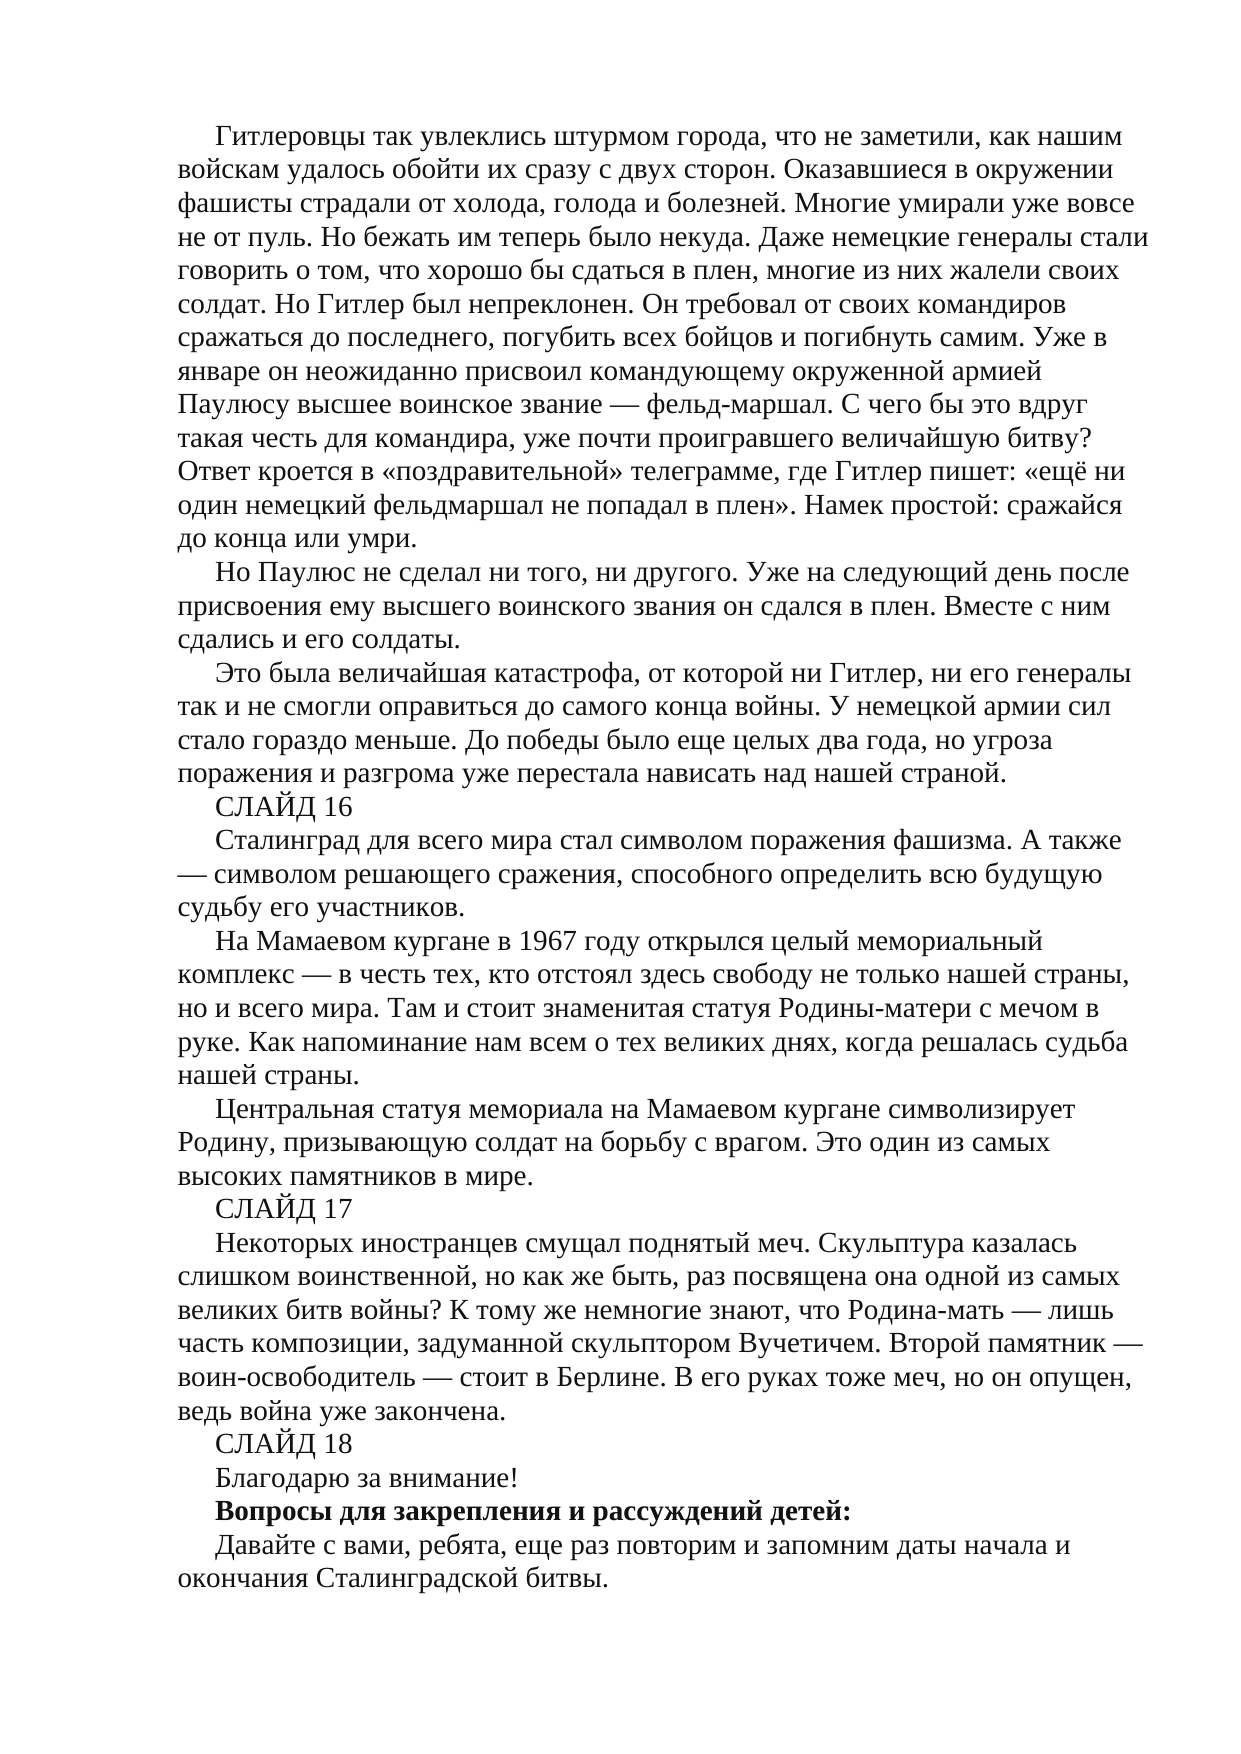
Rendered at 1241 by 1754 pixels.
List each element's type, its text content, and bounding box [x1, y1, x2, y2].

text СЛАЙД 16 [177, 789, 1152, 822]
text Благодарю за внимание! [177, 1460, 1152, 1493]
text Центральная статуя мемориала на Мамаевом кургане символизирует Родину, призывающую солдат на борьбу с врагом. Это один из самых высоких памятников в мире. [177, 1091, 1152, 1191]
text СЛАЙД 17 [177, 1191, 1152, 1225]
text Сталинград для всего мира стал символом поражения фашизма. А также — символом решающего сражения, способного определить всю будущую судьбу его участников. [177, 822, 1152, 923]
text Давайте с вами, ребята, еще раз повторим и запомним даты начала и окончания Сталинградской битвы. [177, 1527, 1152, 1594]
text СЛАЙД 18 [177, 1426, 1152, 1460]
text На Мамаевом кургане в 1967 году открылся целый мемориальный комплекс — в честь тех, кто отстоял здесь свободу не только нашей страны, но и всего мира. Там и стоит знаменитая статуя Родины-матери с мечом в руке. Как напоминание нам всем о тех великих днях, когда решалась судьба нашей страны. [177, 923, 1152, 1091]
text Вопросы для закрепления и рассуждений детей: [177, 1493, 1152, 1527]
text Но Паулюс не сделал ни того, ни другого. Уже на следующий день после присвоения ему высшего воинского звания он сдался в плен. Вместе с ним сдались и его солдаты. [177, 554, 1152, 655]
text Это была величайшая катастрофа, от которой ни Гитлер, ни его генералы так и не смогли оправиться до самого конца войны. У немецкой армии сил стало гораздо меньше. До победы было еще целых два года, но угроза поражения и разгрома уже перестала нависать над нашей страной. [177, 655, 1152, 789]
text Гитлеровцы так увлеклись штурмом города, что не заметили, как нашим войскам удалось обойти их сразу с двух сторон. Оказавшиеся в окружении фашисты страдали от холода, голода и болезней. Многие умирали уже вовсе не от пуль. Но бежать им теперь было некуда. Даже немецкие генералы стали говорить о том, что хорошо бы сдаться в плен, многие из них жалели своих солдат. Но Гитлер был непреклонен. Он требовал от своих командиров сражаться до последнего, погубить всех бойцов и погибнуть самим. Уже в январе он неожиданно присвоил командующему окруженной армией Паулюсу высшее воинское звание — фельд-маршал. С чего бы это вдруг такая честь для командира, уже почти проигравшего величайшую битву? Ответ кроется в «поздравительной» телеграмме, где Гитлер пишет: «ещё ни один немецкий фельдмаршал не попадал в плен». Намек простой: сражайся до конца или умри. [177, 118, 1152, 554]
text Некоторых иностранцев смущал поднятый меч. Скульптура казалась слишком воинственной, но как же быть, раз посвящена она одной из самых великих битв войны? К тому же немногие знают, что Родина-мать — лишь часть композиции, задуманной скульптором Вучетичем. Второй памятник — воин-освободитель — стоит в Берлине. В его руках тоже меч, но он опущен, ведь война уже закончена. [177, 1225, 1152, 1426]
